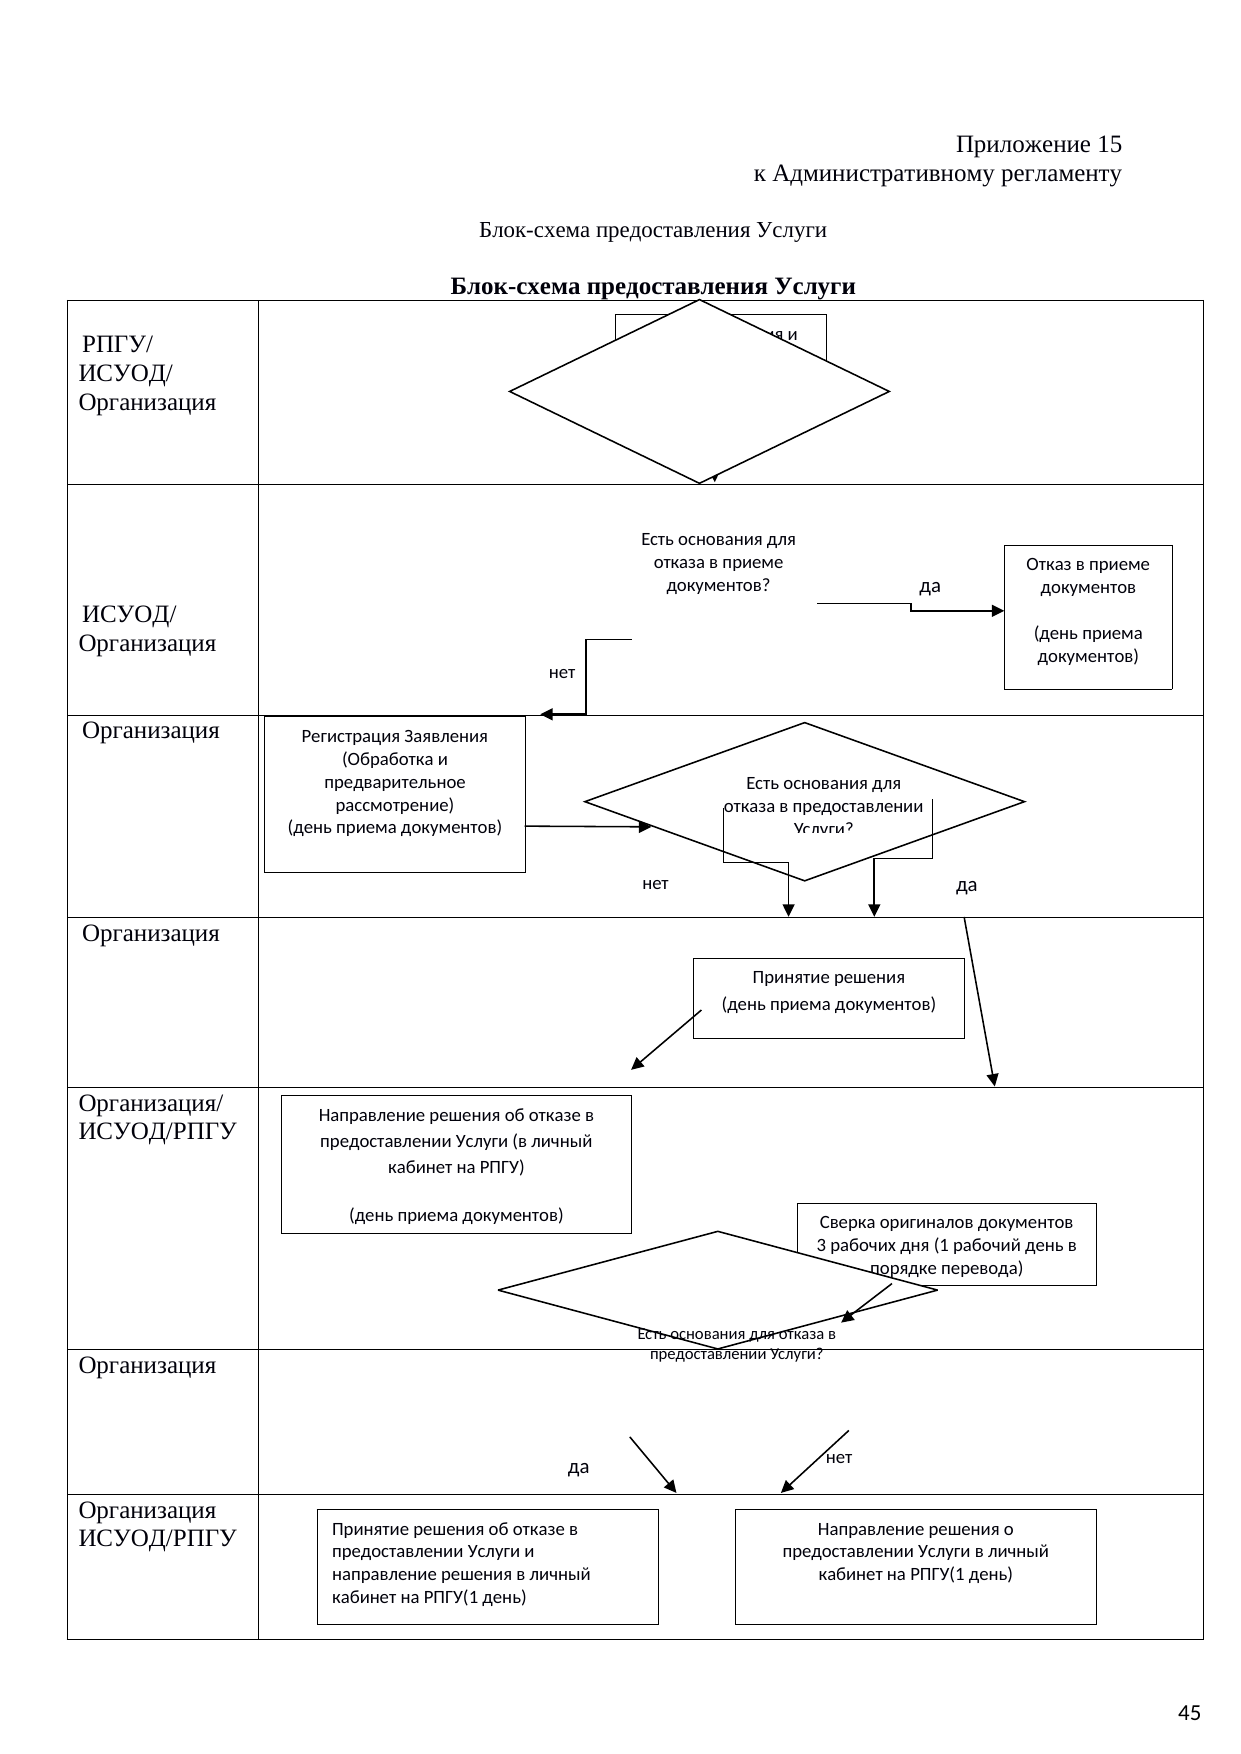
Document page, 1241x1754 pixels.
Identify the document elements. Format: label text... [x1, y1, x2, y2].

table_cell Организация [68, 918, 258, 1087]
table_cell [259, 485, 1203, 714]
table_cell [259, 716, 788, 917]
table_cell Организация/ИСУОД/РПГУ [68, 1088, 258, 1349]
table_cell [68, 1495, 258, 1638]
text к Административному регламенту [81, 158, 1122, 187]
table_cell Организация [68, 1350, 258, 1494]
table_header РПГУ/ИСУОД/Организация [68, 301, 258, 483]
table_header [259, 301, 694, 483]
table_cell Организация [68, 716, 258, 917]
text Блок-схема предоставления Услуги [81, 216, 1122, 242]
table_cell [259, 1088, 1203, 1349]
text Блок-схема предоставления Услуги [81, 271, 1122, 300]
table_cell [966, 918, 1203, 1087]
table_header [707, 301, 1203, 483]
table_cell [259, 918, 994, 1087]
table_cell [526, 716, 1203, 917]
text Приложение 15 [81, 129, 1122, 158]
table_cell ИСУОД/Организация [68, 485, 258, 714]
table_cell [259, 1495, 1203, 1638]
table_cell [259, 1350, 1203, 1494]
